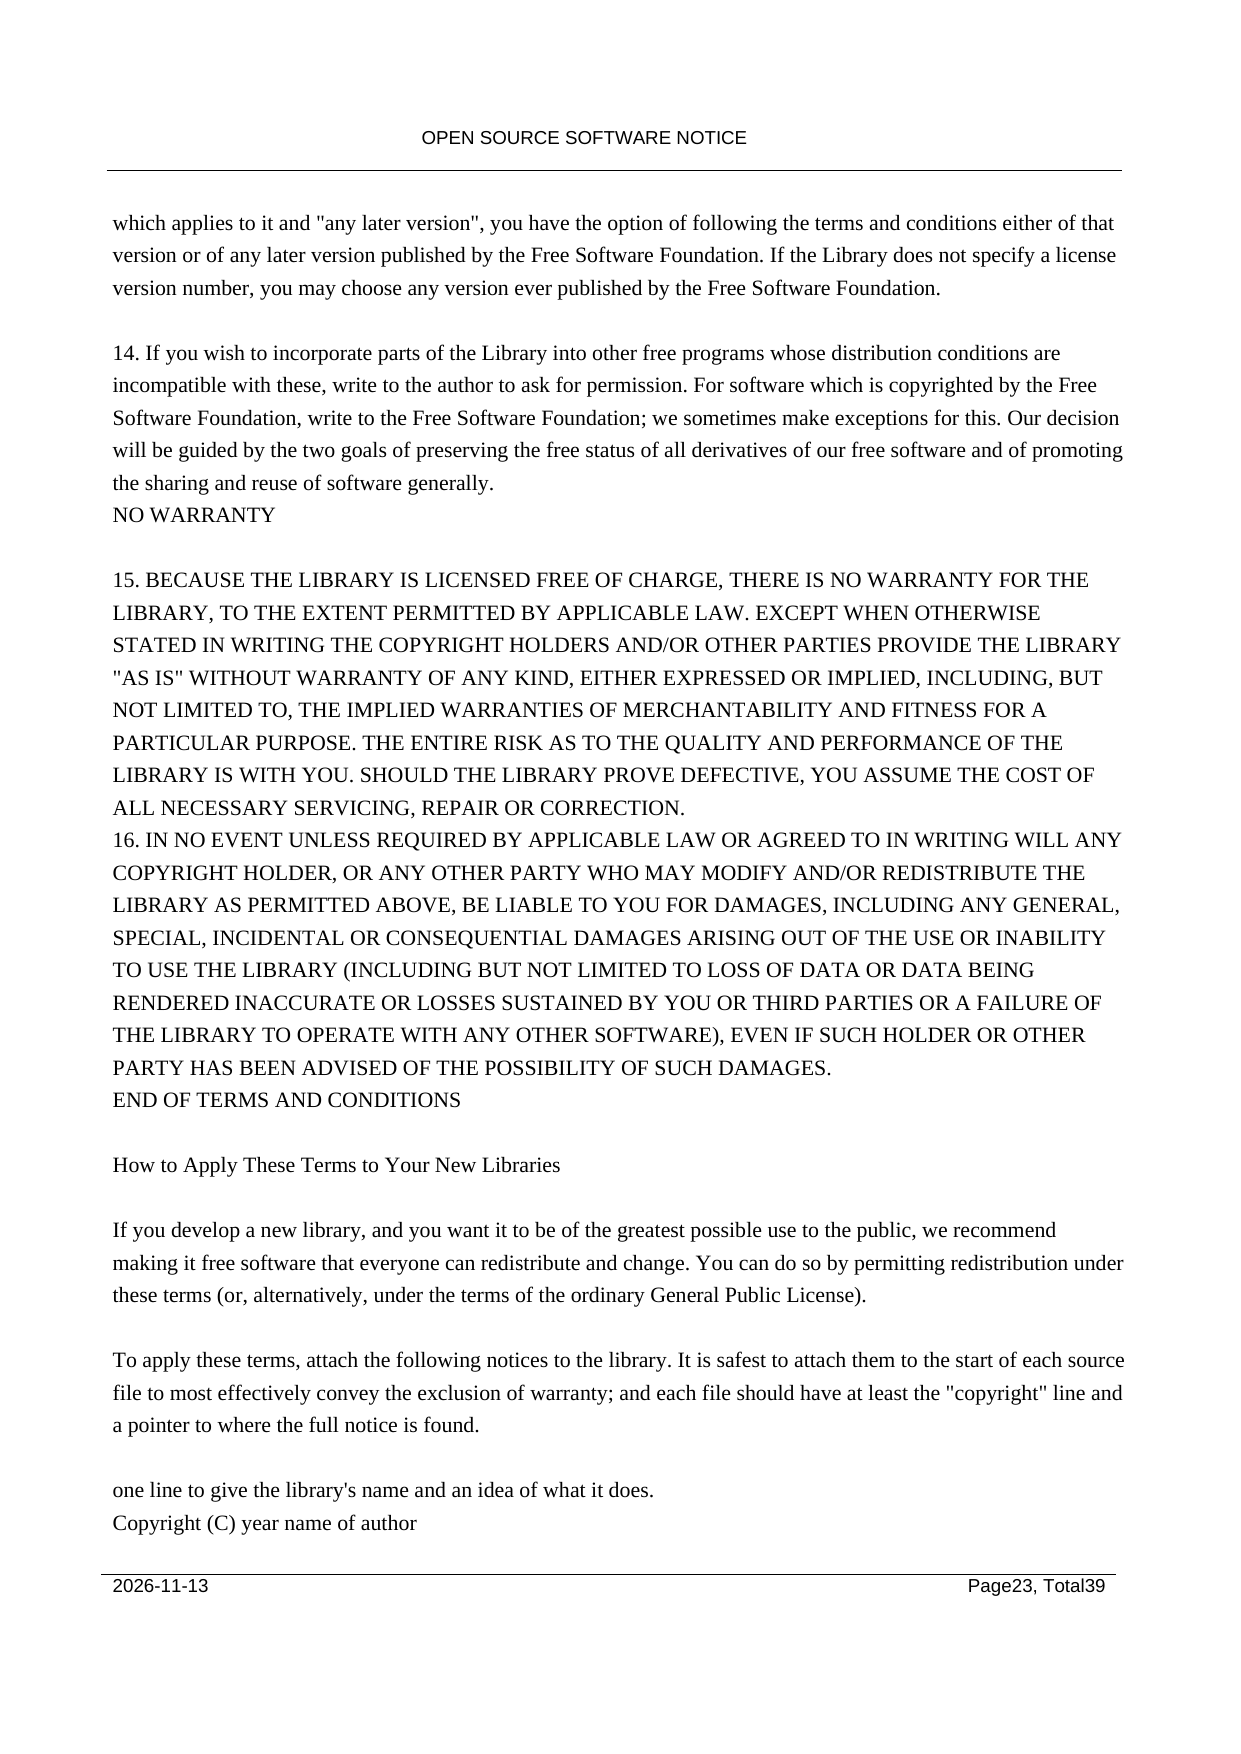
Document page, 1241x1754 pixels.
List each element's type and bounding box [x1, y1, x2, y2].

text [112, 206, 1128, 1539]
